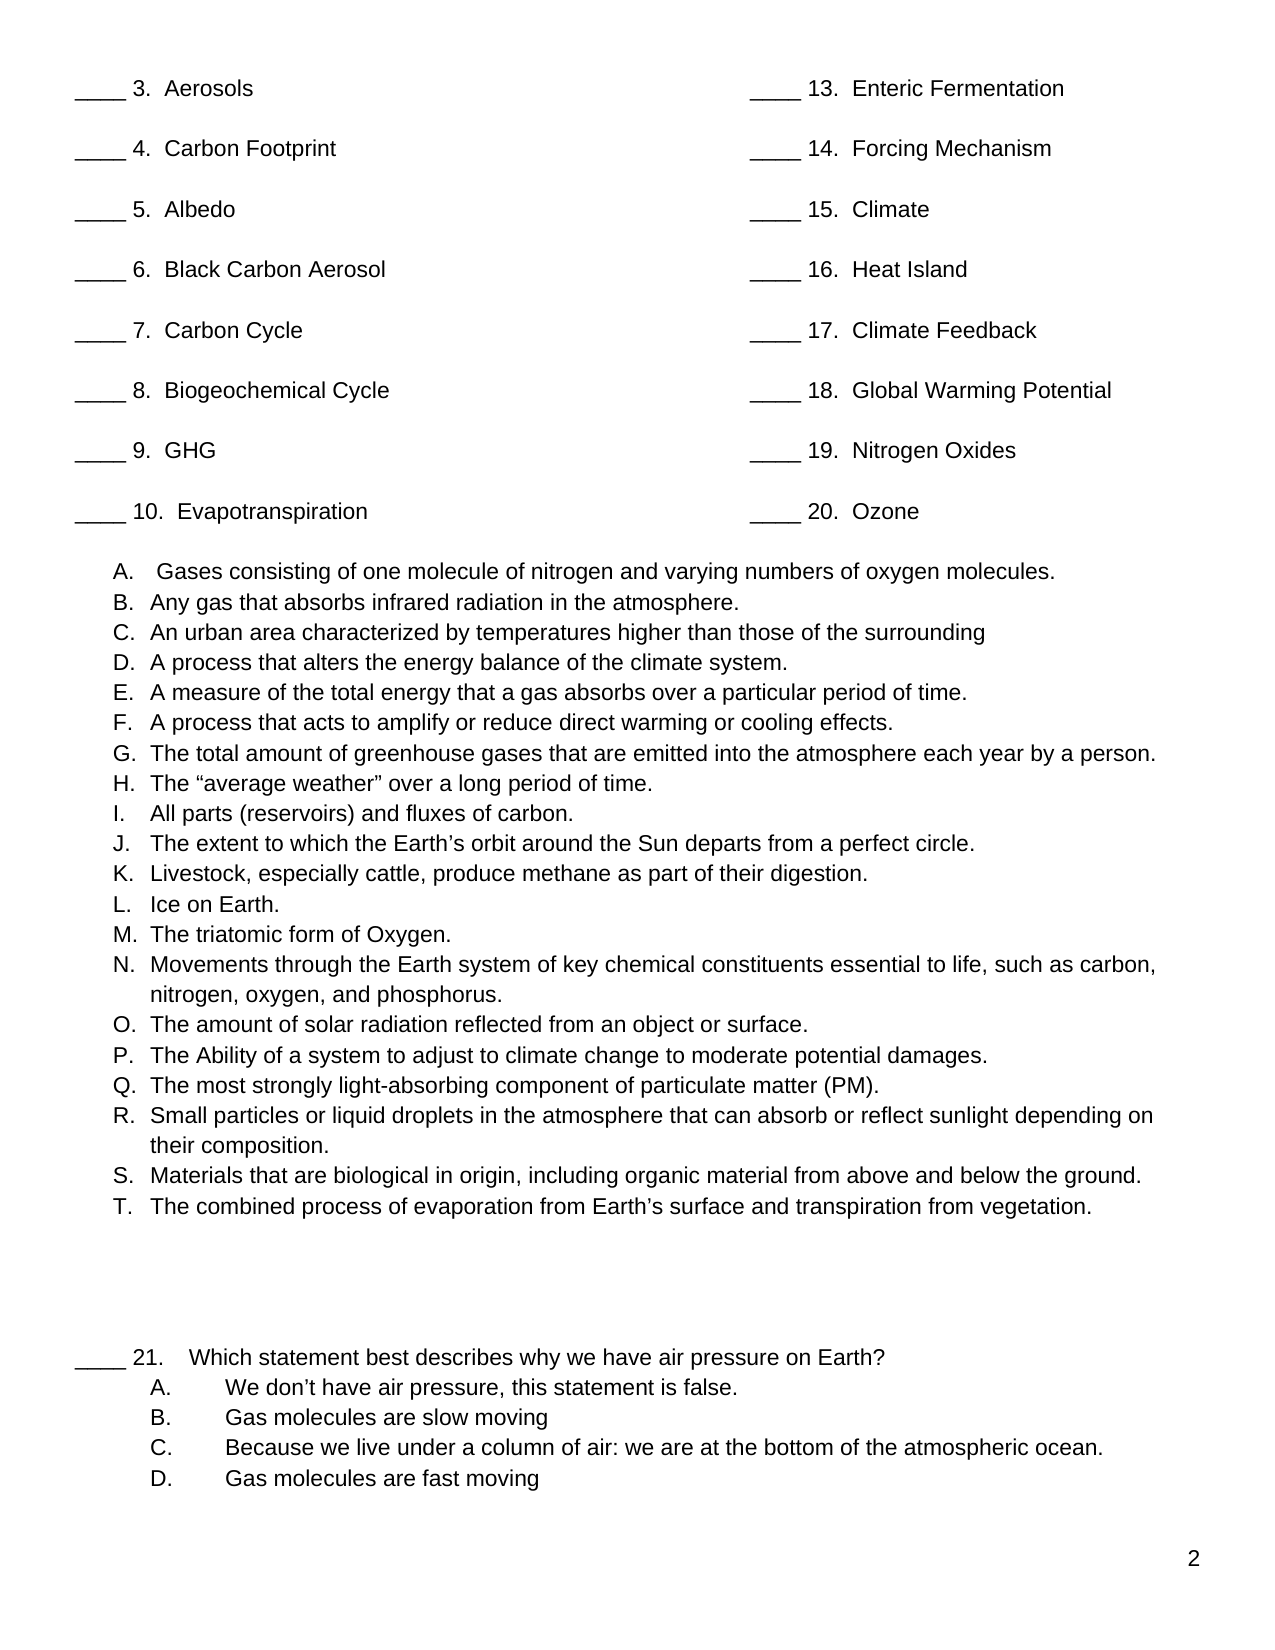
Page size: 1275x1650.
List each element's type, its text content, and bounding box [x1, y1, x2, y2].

list The amount of solar radiation reflected from an object or surface. [113, 1011, 1200, 1038]
list The combined process of evaporation from Earth’s surface and transpiration from vegetation. [113, 1193, 1200, 1219]
list Gases consisting of one molecule of nitrogen and varying numbers of oxygen molecules. [113, 558, 1200, 585]
list A process that acts to amplify or reduce direct warming or cooling effects. [113, 709, 1200, 736]
text ____ 9. GHG ____ 19. Nitrogen Oxides [75, 437, 1200, 464]
list The Ability of a system to adjust to climate change to moderate potential damages. [113, 1042, 1200, 1068]
list Materials that are biological in origin, including organic material from above and below the ground. [113, 1162, 1200, 1189]
text ____ 21. Which statement best describes why we have air pressure on Earth? [75, 1344, 1200, 1370]
list Livestock, especially cattle, produce methane as part of their digestion. [113, 860, 1200, 887]
text ____ 10. Evapotranspiration ____ 20. Ozone [75, 498, 1200, 524]
text ____ 6. Black Carbon Aerosol ____ 16. Heat Island [75, 256, 1200, 283]
text ____ 8. Biogeochemical Cycle ____ 18. Global Warming Potential [75, 377, 1200, 403]
text ____ 3. Aerosols ____ 13. Enteric Fermentation [75, 75, 1200, 101]
list The most strongly light-absorbing component of particulate matter (PM). [113, 1072, 1200, 1098]
list Small particles or liquid droplets in the atmosphere that can absorb or reflect sunlight depending on their composition. [113, 1102, 1200, 1159]
list The total amount of greenhouse gases that are emitted into the atmosphere each year by a person. [113, 739, 1200, 766]
list The extent to which the Earth’s orbit around the Sun departs from a perfect circle. [113, 830, 1200, 857]
list Any gas that absorbs infrared radiation in the atmosphere. [113, 588, 1200, 615]
text ____ 4. Carbon Footprint ____ 14. Forcing Mechanism [75, 135, 1200, 162]
list A measure of the total energy that a gas absorbs over a particular period of time. [113, 679, 1200, 706]
list All parts (reservoirs) and fluxes of carbon. [113, 800, 1200, 826]
text ____ 5. Albedo ____ 15. Climate [75, 196, 1200, 252]
list The “average weather” over a long period of time. [113, 770, 1200, 796]
text B. Gas molecules are slow moving [75, 1404, 1200, 1431]
text C. Because we live under a column of air: we are at the bottom of the atmospheric ocean. [75, 1434, 1200, 1461]
list Movements through the Earth system of key chemical constituents essential to life, such as carbon, nitrogen, oxygen, and phosphorus. [113, 951, 1200, 1008]
text ____ 7. Carbon Cycle ____ 17. Climate Feedback [75, 317, 1200, 343]
text A. We don’t have air pressure, this statement is false. [150, 1374, 1200, 1400]
text D. Gas molecules are fast moving [75, 1464, 1200, 1491]
list A process that alters the energy balance of the climate system. [113, 649, 1200, 675]
list Ice on Earth. [113, 891, 1200, 917]
list The triatomic form of Oxygen. [113, 921, 1200, 947]
list An urban area characterized by temperatures higher than those of the surrounding [113, 619, 1200, 645]
